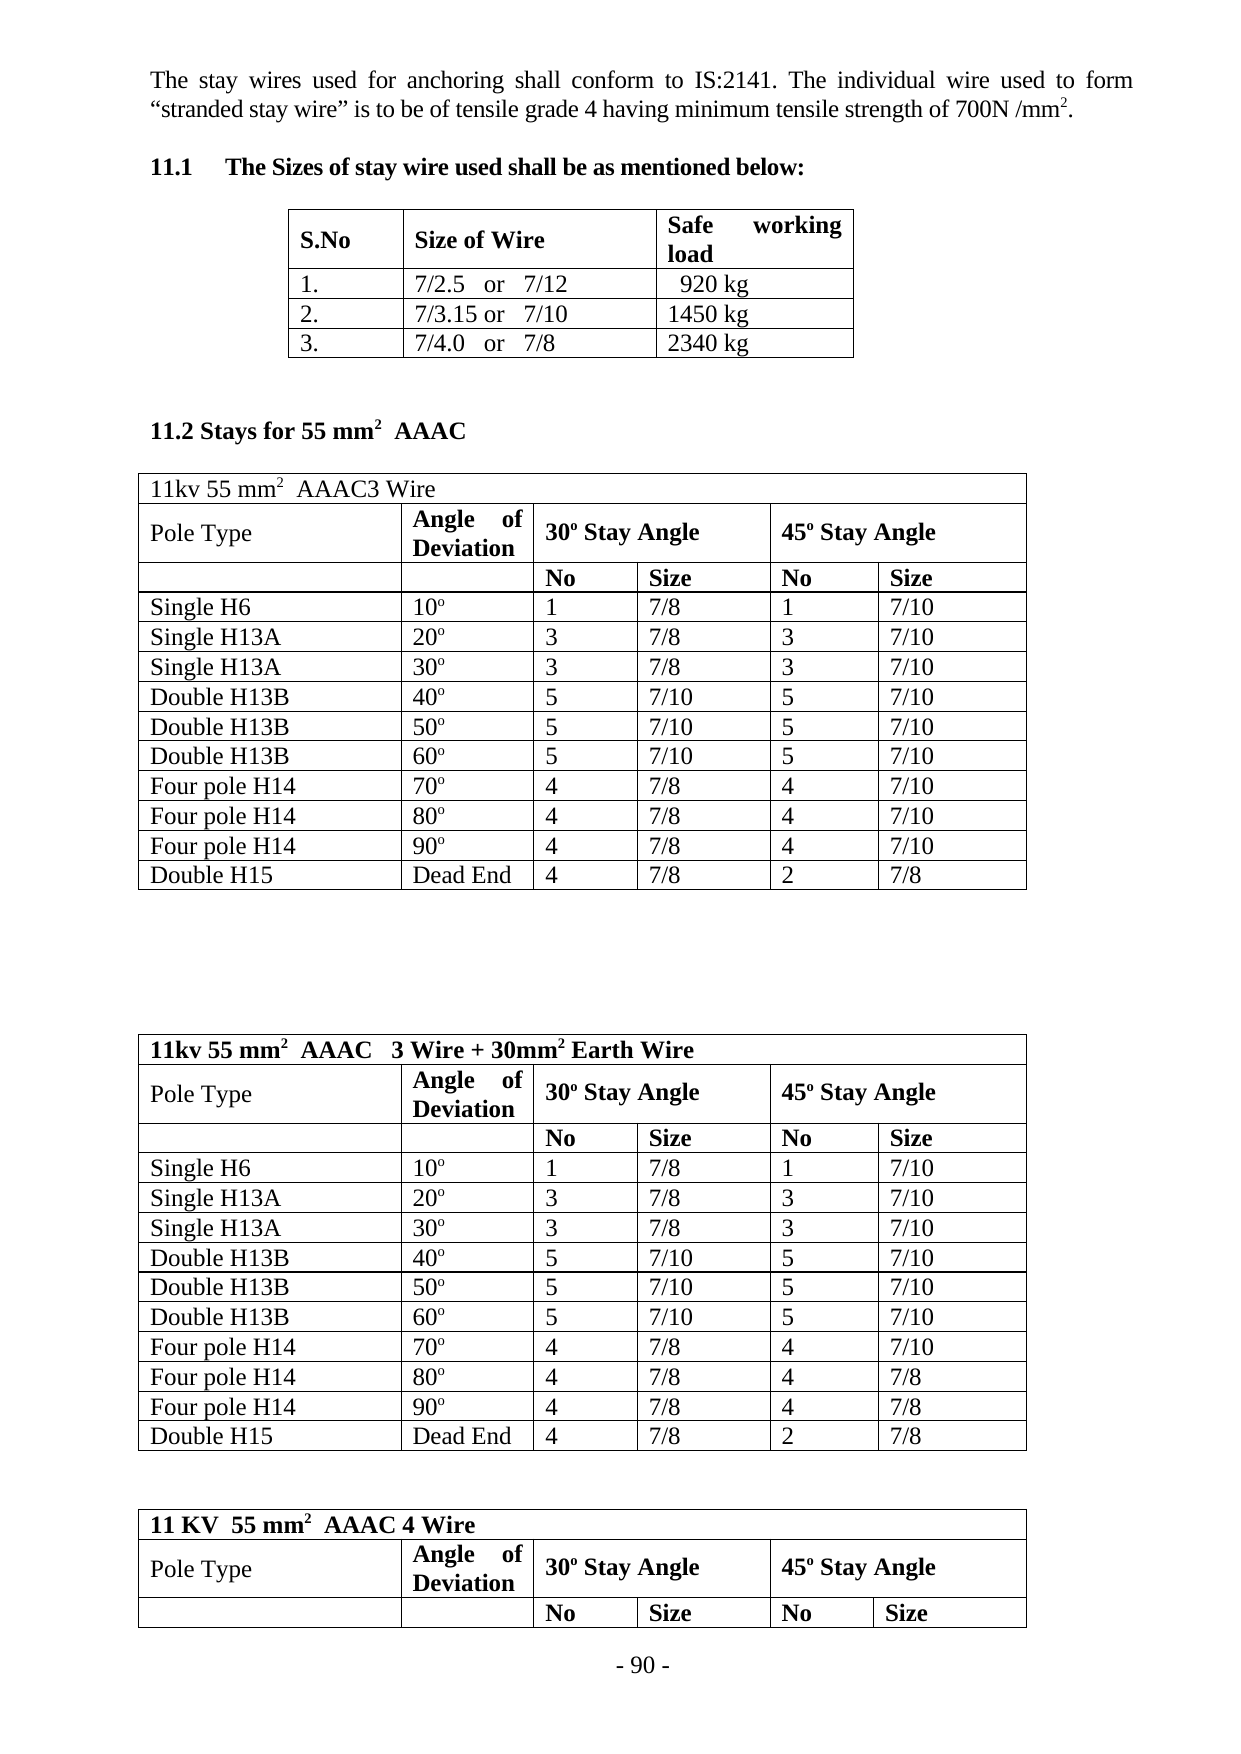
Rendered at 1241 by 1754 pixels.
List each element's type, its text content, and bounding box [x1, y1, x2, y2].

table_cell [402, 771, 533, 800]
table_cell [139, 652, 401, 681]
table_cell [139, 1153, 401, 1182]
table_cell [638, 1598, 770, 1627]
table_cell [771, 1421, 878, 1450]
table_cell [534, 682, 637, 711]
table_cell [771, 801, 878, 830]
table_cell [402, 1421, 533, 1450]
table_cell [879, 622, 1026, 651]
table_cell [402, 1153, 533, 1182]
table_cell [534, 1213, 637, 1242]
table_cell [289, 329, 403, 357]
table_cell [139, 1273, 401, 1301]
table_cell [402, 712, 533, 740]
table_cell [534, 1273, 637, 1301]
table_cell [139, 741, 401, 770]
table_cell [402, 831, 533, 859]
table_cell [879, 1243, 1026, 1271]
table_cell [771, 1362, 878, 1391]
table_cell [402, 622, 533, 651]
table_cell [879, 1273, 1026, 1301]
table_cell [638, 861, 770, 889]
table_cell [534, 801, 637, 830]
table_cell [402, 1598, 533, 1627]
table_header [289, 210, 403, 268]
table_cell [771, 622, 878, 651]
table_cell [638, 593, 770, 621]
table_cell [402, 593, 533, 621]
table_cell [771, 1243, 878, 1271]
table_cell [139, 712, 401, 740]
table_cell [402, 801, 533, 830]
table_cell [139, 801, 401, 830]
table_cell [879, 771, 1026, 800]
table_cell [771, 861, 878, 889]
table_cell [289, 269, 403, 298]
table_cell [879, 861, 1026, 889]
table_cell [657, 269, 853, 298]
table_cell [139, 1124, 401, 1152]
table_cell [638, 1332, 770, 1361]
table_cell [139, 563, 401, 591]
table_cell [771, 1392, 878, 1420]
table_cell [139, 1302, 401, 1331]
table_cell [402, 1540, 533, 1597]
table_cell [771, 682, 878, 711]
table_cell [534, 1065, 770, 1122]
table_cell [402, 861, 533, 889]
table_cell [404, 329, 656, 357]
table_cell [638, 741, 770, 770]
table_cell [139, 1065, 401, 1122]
text 11.2 Stays for 55 mm2 AAAC [150, 416, 1135, 444]
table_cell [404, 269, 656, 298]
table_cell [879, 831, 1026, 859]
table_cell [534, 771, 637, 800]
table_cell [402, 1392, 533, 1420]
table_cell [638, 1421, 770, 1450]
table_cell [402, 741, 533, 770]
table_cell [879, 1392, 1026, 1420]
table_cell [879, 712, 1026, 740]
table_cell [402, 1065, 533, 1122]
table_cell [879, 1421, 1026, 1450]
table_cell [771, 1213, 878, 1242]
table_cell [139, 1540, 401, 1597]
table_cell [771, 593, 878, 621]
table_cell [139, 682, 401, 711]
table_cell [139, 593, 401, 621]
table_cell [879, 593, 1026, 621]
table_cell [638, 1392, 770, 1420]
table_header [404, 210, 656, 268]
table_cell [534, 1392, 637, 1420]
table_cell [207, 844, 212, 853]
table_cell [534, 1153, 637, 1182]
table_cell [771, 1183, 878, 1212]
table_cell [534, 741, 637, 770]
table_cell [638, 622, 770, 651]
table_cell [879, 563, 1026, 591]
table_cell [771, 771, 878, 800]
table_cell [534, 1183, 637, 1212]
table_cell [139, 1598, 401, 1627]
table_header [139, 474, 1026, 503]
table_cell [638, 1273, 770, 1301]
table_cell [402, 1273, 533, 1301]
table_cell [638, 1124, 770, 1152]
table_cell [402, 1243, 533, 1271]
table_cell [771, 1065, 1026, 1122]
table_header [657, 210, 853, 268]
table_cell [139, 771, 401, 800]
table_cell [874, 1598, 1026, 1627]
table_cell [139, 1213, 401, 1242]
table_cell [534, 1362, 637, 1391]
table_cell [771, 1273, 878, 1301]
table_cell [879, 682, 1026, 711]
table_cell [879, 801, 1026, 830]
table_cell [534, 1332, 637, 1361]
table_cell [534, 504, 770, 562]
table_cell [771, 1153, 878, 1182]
text 11.1 The Sizes of stay wire used shall be as mentioned below: [150, 152, 1135, 181]
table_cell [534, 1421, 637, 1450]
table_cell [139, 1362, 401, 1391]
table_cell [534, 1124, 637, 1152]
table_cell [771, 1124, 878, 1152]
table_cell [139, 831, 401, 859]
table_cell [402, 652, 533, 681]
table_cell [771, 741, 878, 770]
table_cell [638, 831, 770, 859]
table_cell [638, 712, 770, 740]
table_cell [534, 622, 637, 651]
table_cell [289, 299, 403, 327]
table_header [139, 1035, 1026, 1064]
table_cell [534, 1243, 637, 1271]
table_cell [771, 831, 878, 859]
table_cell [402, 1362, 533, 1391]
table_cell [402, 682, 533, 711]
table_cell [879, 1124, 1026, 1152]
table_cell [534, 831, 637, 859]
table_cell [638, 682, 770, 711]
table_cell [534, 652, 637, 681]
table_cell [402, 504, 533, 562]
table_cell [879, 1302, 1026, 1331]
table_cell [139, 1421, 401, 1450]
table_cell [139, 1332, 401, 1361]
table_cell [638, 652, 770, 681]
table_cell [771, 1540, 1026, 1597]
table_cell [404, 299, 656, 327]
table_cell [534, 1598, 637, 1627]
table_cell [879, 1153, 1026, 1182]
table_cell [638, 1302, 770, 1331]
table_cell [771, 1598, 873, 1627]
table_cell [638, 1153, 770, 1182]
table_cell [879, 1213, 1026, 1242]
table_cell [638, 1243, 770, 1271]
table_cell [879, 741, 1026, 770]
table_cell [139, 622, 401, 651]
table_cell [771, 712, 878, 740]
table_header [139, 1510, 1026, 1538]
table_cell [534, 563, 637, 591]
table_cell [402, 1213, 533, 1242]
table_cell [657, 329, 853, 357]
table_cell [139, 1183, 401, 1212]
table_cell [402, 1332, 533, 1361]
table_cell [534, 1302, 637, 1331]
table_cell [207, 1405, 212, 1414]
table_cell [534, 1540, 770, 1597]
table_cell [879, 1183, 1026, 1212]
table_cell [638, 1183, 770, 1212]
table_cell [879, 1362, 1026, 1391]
text The stay wires used for anchoring shall conform to IS:2141. The individual wire used to form “stranded stay wire” is to be of tensile grade 4 having minimum tensile strength of 700N /mm2. [150, 66, 1135, 123]
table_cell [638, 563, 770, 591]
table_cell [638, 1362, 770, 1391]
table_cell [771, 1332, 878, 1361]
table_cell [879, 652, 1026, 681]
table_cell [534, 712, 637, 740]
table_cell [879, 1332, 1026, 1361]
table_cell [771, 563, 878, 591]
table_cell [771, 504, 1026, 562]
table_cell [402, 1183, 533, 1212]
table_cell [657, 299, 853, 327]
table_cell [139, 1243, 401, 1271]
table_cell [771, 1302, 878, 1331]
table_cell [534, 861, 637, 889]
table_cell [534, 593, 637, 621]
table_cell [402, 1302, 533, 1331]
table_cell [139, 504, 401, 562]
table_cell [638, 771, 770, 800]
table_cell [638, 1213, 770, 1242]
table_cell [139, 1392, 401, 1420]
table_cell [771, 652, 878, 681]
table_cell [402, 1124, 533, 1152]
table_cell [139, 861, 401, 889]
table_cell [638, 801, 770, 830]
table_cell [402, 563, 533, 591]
